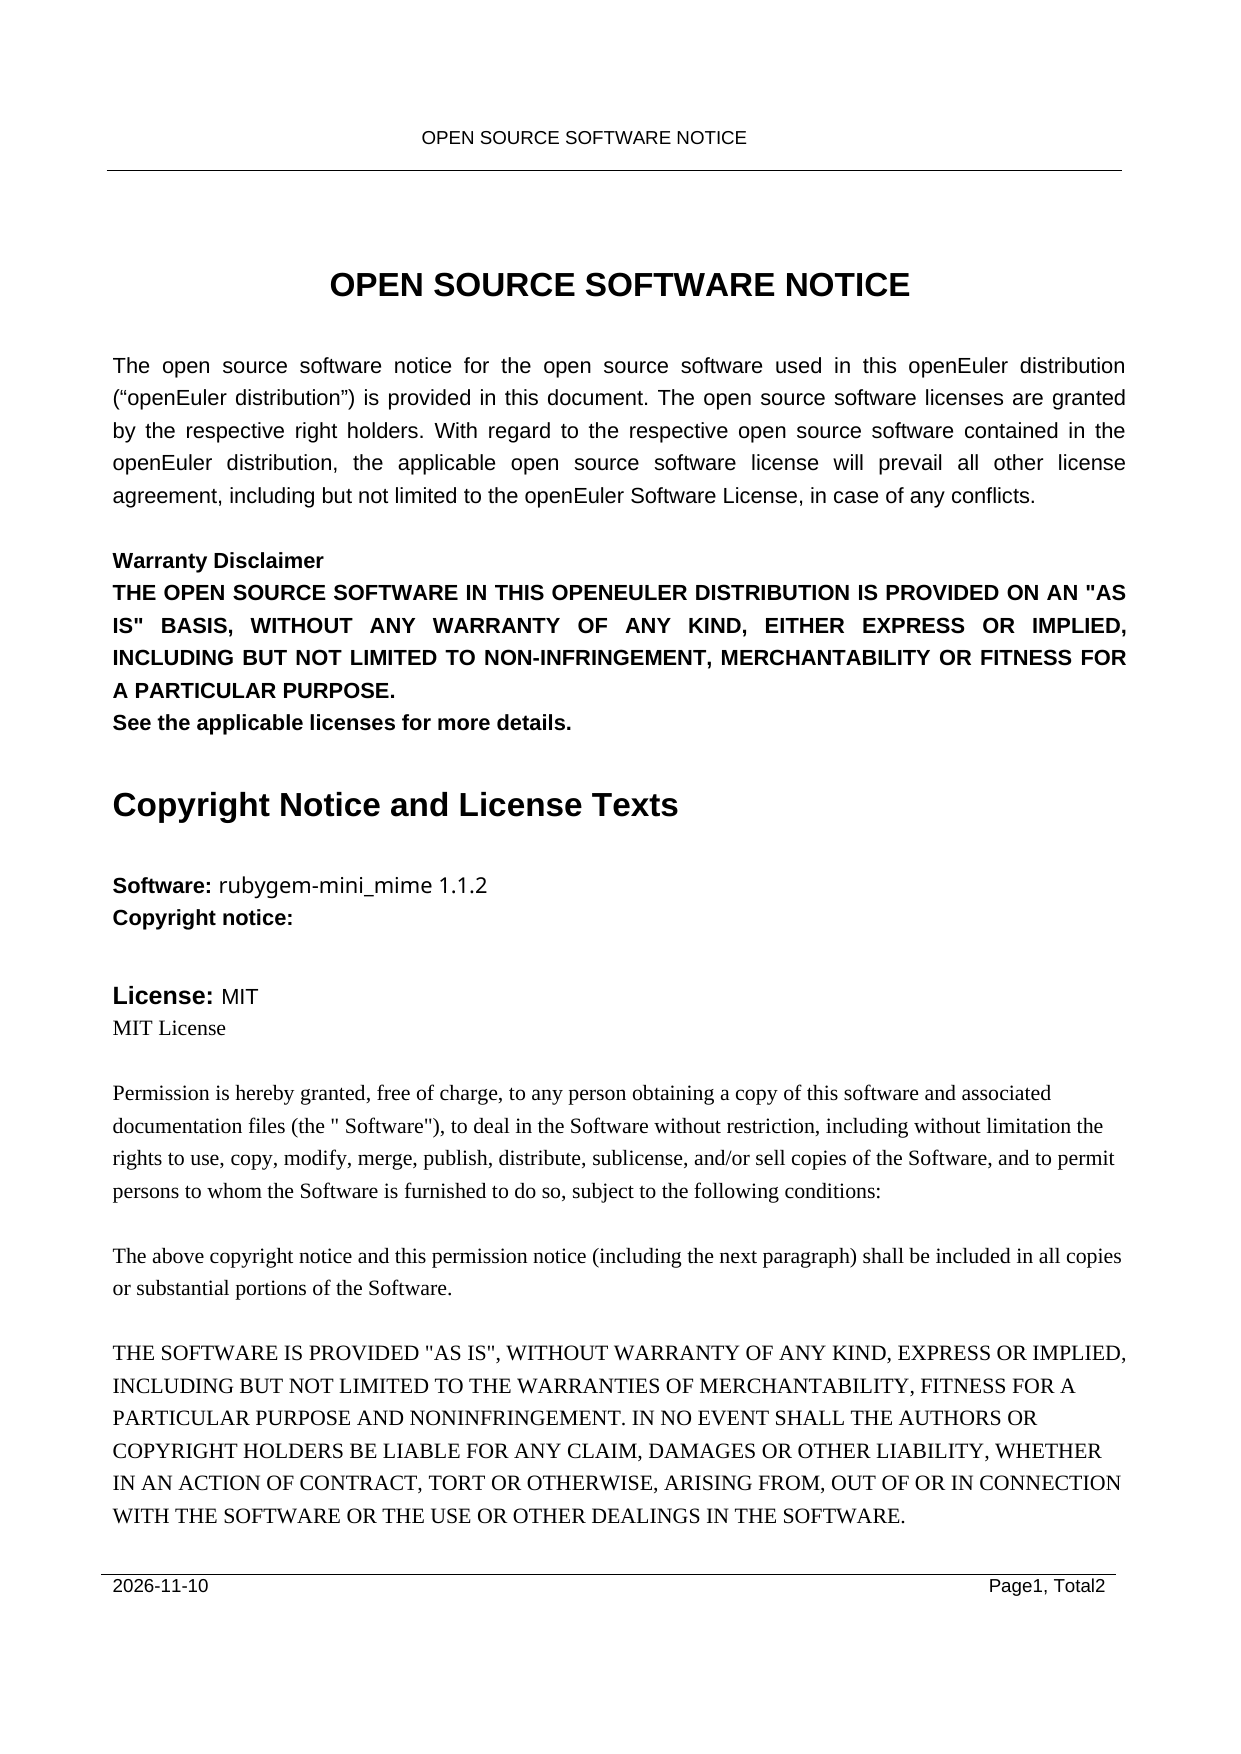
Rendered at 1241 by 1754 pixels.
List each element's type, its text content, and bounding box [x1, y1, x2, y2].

text The open source software notice for the open source software used in this openEuler distribution (“openEuler distribution”) is provided in this document. The open source software licenses are granted by the respective right holders. With regard to the respective open source software contained in the openEuler distribution, the applicable open source software license will prevail all other license agreement, including but not limited to the openEuler Software License, in case of any conflicts. [112, 349, 1128, 511]
text License: MIT [112, 979, 1128, 1012]
text Warranty Disclaimer [112, 544, 1128, 576]
text OPEN SOURCE SOFTWARE NOTICE [112, 251, 1128, 316]
text MIT License Permission is hereby granted, free of charge, to any person obtaining a copy of this software and associated documentation files (the " Software"), to deal in the Software without restriction, including without limitation the rights to use, copy, modify, merge, publish, distribute, sublicense, and/or sell copies of the Software, and to permit persons to whom the Software is furnished to do so, subject to the following conditions: The above copyright notice and this permission notice (including the next paragraph) shall be included in all copies or substantial portions of the Software. THE SOFTWARE IS PROVIDED "AS IS", WITHOUT WARRANTY OF ANY KIND, EXPRESS OR IMPLIED, INCLUDING BUT NOT LIMITED TO THE WARRANTIES OF MERCHANTABILITY, FITNESS FOR A PARTICULAR PURPOSE AND NONINFRINGEMENT. IN NO EVENT SHALL THE AUTHORS OR COPYRIGHT HOLDERS BE LIABLE FOR ANY CLAIM, DAMAGES OR OTHER LIABILITY, WHETHER IN AN ACTION OF CONTRACT, TORT OR OTHERWISE, ARISING FROM, OUT OF OR IN CONNECTION WITH THE SOFTWARE OR THE USE OR OTHER DEALINGS IN THE SOFTWARE. [112, 1012, 1128, 1564]
title Software: rubygem-mini_mime 1.1.2 [112, 869, 1128, 901]
text Copyright Notice and License Texts [112, 771, 1128, 836]
text THE OPEN SOURCE SOFTWARE IN THIS OPENEULER DISTRIBUTION IS PROVIDED ON AN "AS IS" BASIS, WITHOUT ANY WARRANTY OF ANY KIND, EITHER EXPRESS OR IMPLIED, INCLUDING BUT NOT LIMITED TO NON-INFRINGEMENT, MERCHANTABILITY OR FITNESS FOR A PARTICULAR PURPOSE. See the applicable licenses for more details. [112, 576, 1128, 739]
text Copyright notice: [112, 901, 1128, 934]
